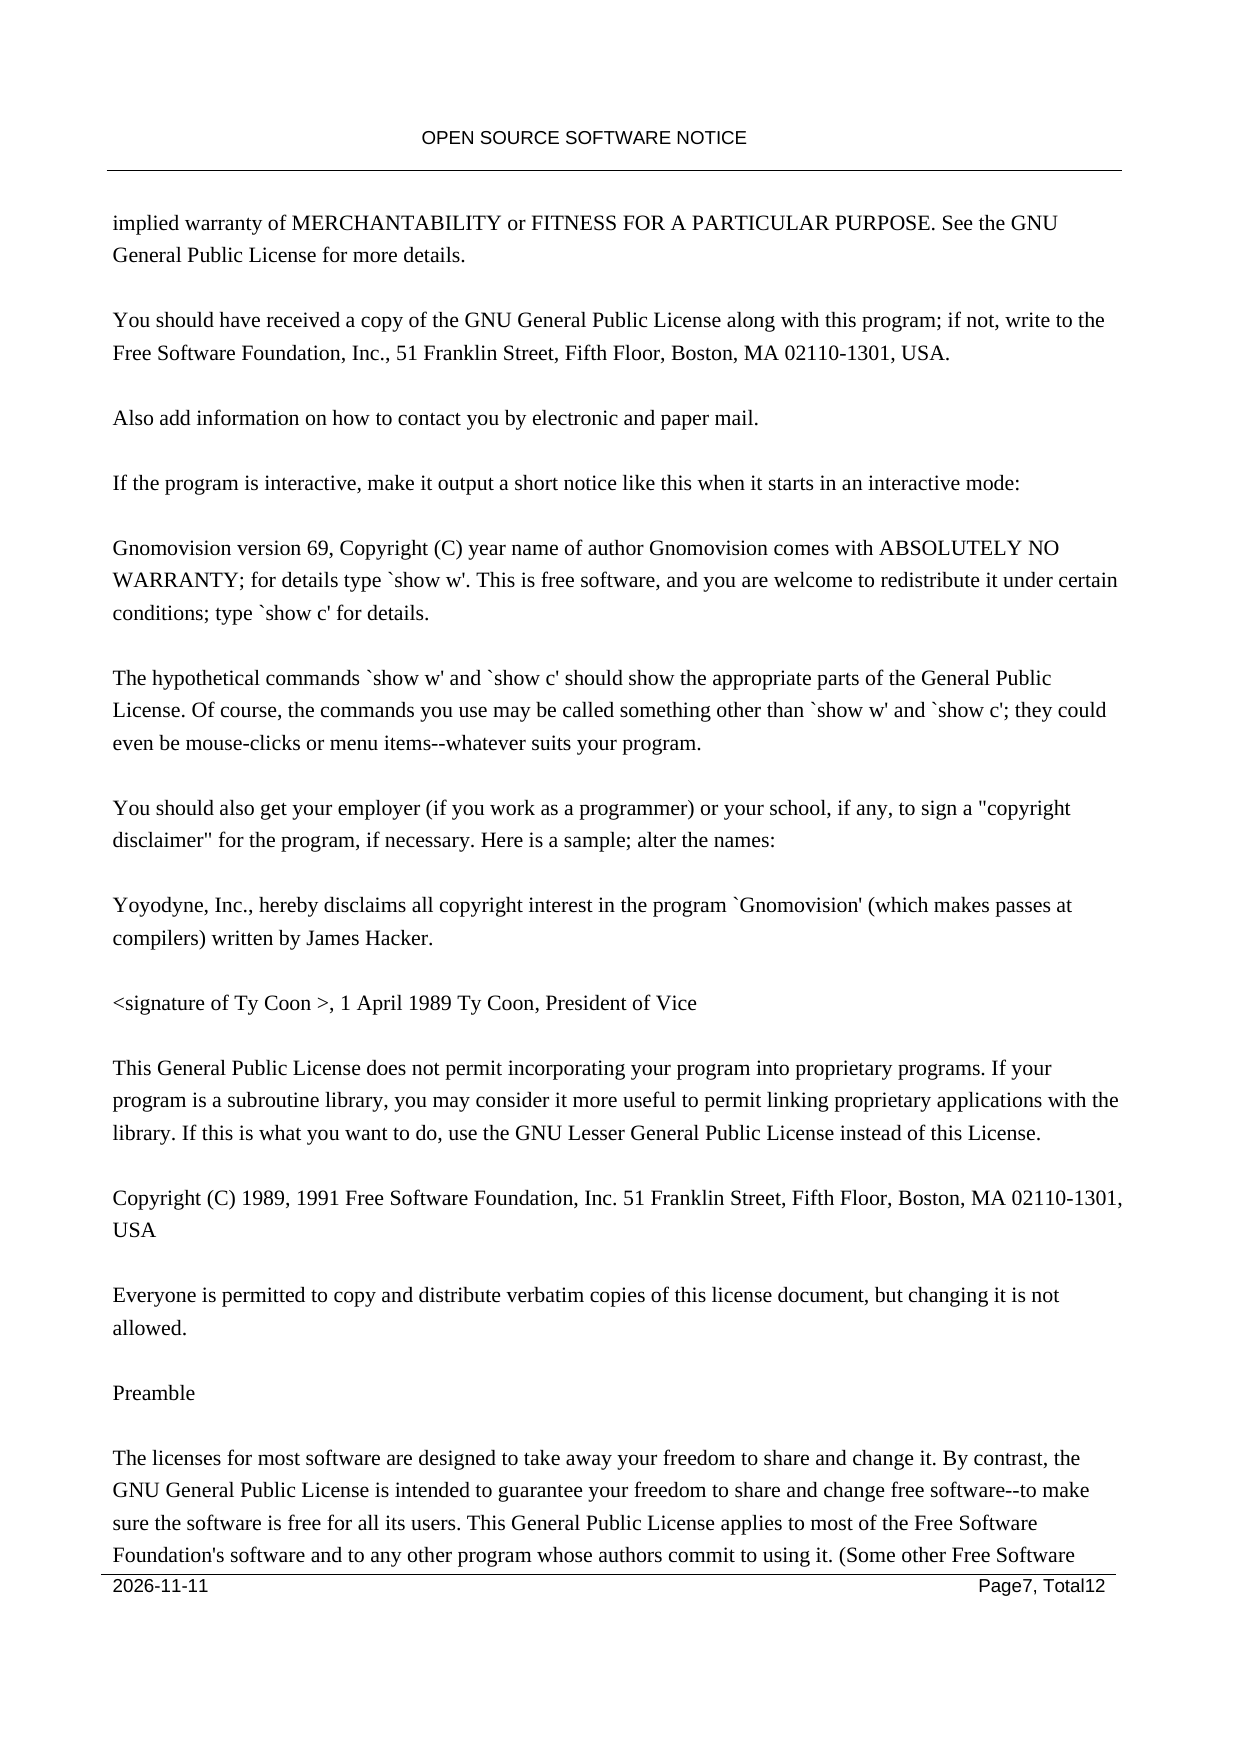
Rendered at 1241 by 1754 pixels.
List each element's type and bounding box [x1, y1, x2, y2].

text [112, 206, 1128, 1571]
